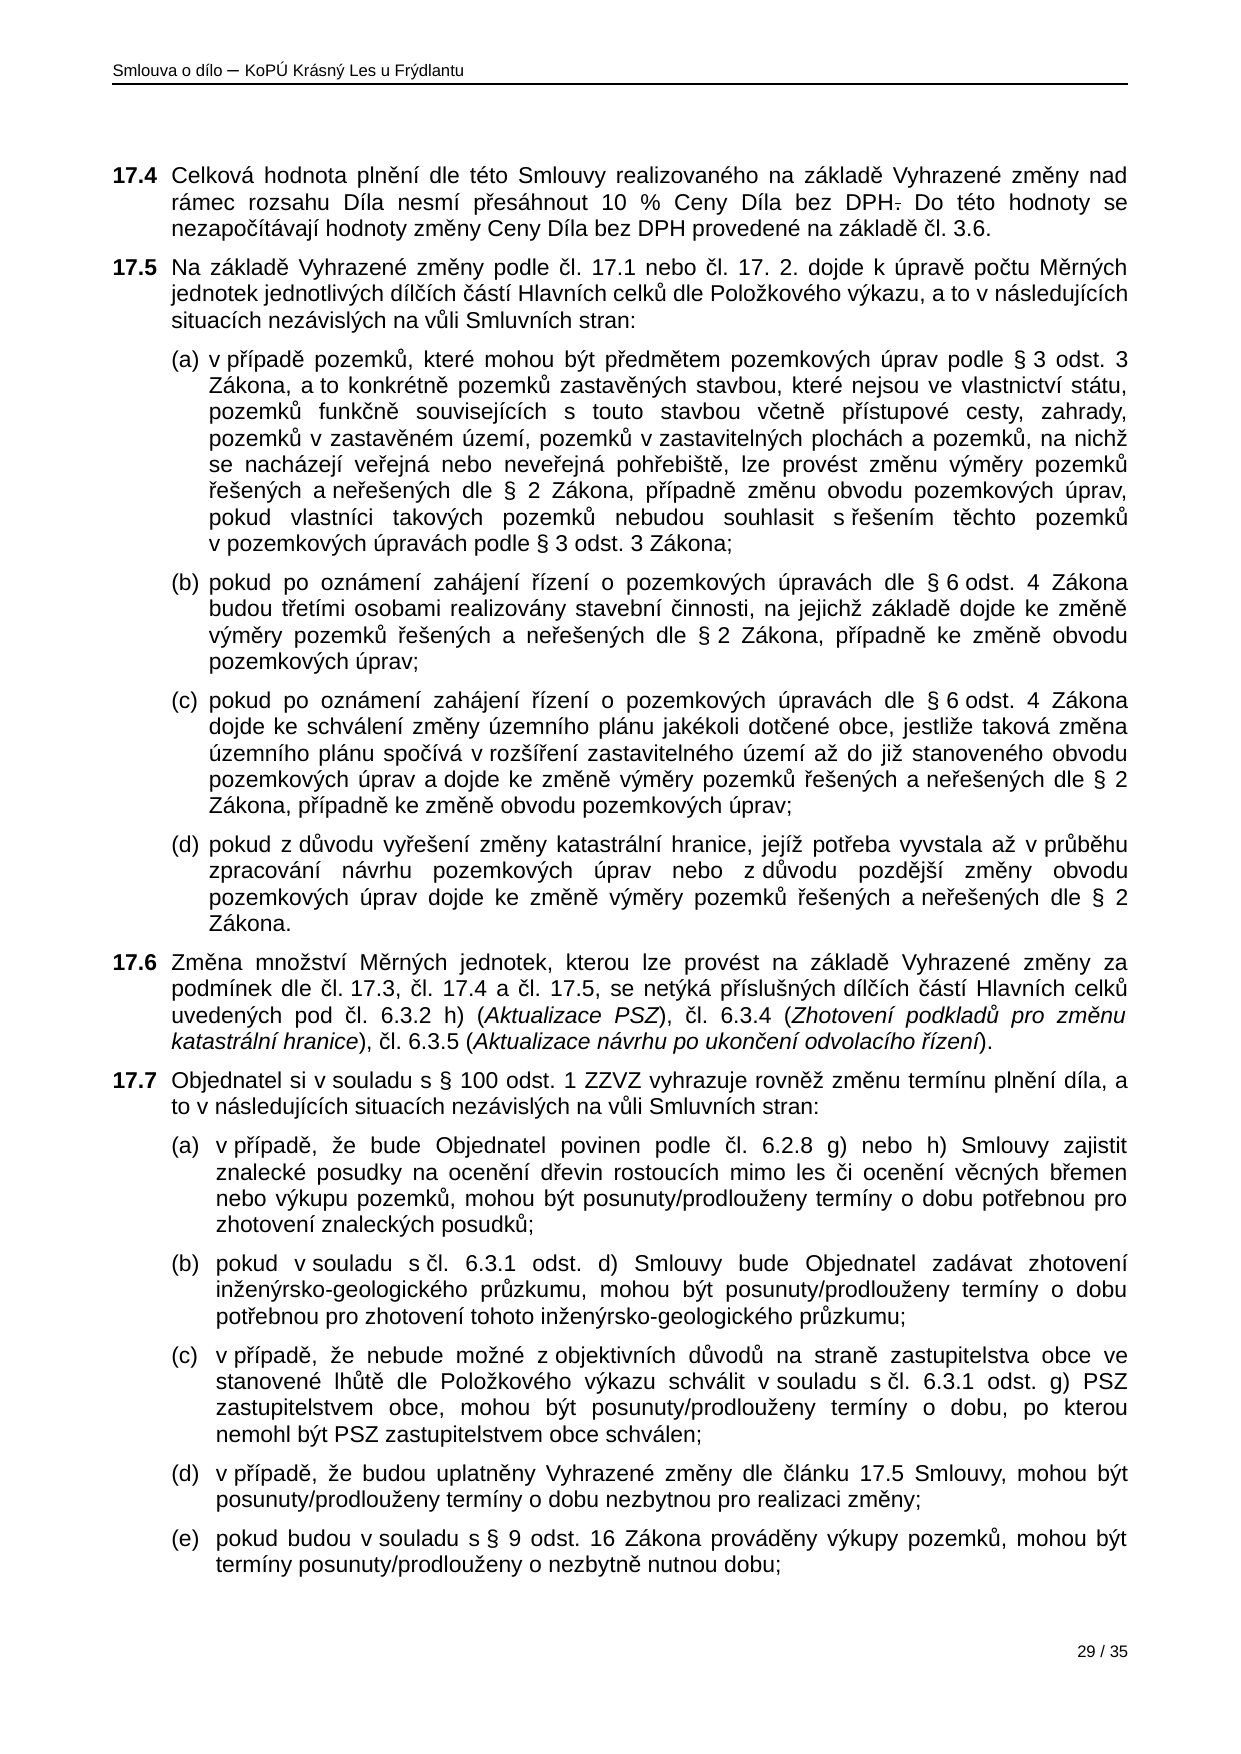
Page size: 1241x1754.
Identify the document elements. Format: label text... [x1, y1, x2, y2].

list pokud po oznámení zahájení řízení o pozemkových úpravách dle § 6 odst. 4 Zákona budou třetími osobami realizovány stavební činnosti, na jejichž základě dojde ke změně výměry pozemků řešených a neřešených dle § 2 Zákona, případně ke změně obvodu pozemkových úprav; [171, 569, 1128, 674]
text Změna množství Měrných jednotek, kterou lze provést na základě Vyhrazené změny za podmínek dle čl. 17.3, čl. 17.4 a čl. 17.5, se netýká příslušných dílčích částí Hlavních celků uvedených pod čl. 6.3.2 h) (Aktualizace PSZ), čl. 6.3.4 (Zhotovení podkladů pro změnu katastrální hranice), čl. 6.3.5 (Aktualizace návrhu po ukončení odvolacího řízení). [112, 949, 1128, 1054]
list pokud po oznámení zahájení řízení o pozemkových úpravách dle § 6 odst. 4 Zákona dojde ke schválení změny územního plánu jakékoli dotčené obce, jestliže taková změna územního plánu spočívá v rozšíření zastavitelného území až do již stanoveného obvodu pozemkových úprav a dojde ke změně výměry pozemků řešených a neřešených dle § 2 Zákona, případně ke změně obvodu pozemkových úprav; [171, 687, 1128, 819]
text Celková hodnota plnění dle této Smlouvy realizovaného na základě Vyhrazené změny nad rámec rozsahu Díla nesmí přesáhnout 10 % Ceny Díla bez DPH. Do této hodnoty se nezapočítávají hodnoty změny Ceny Díla bez DPH provedené na základě čl. 3.6. [112, 162, 1128, 242]
list v případě, že budou uplatněny Vyhrazené změny dle článku 17.5 Smlouvy, mohou být posunuty/prodlouženy termíny o dobu nezbytnou pro realizaci změny; [171, 1459, 1128, 1512]
list v případě, že nebude možné z objektivních důvodů na straně zastupitelstva obce ve stanovené lhůtě dle Položkového výkazu schválit v souladu s čl. 6.3.1 odst. g) PSZ zastupitelstvem obce, mohou být posunuty/prodlouženy termíny o dobu, po kterou nemohl být PSZ zastupitelstvem obce schválen; [171, 1342, 1128, 1447]
list v případě, že bude Objednatel povinen podle čl. 6.2.8 g) nebo h) Smlouvy zajistit znalecké posudky na ocenění dřevin rostoucích mimo les či ocenění věcných břemen nebo výkupu pozemků, mohou být posunuty/prodlouženy termíny o dobu potřebnou pro zhotovení znaleckých posudků; [171, 1132, 1128, 1238]
text Na základě Vyhrazené změny podle čl. 17.1 nebo čl. 17. 2. dojde k úpravě počtu Měrných jednotek jednotlivých dílčích částí Hlavních celků dle Položkového výkazu, a to v následujících situacích nezávislých na vůli Smluvních stran: [112, 254, 1128, 333]
list pokud budou v souladu s § 9 odst. 16 Zákona prováděny výkupy pozemků, mohou být termíny posunuty/prodlouženy o nezbytně nutnou dobu; [171, 1525, 1128, 1577]
list v případě pozemků, které mohou být předmětem pozemkových úprav podle § 3 odst. 3 Zákona, a to konkrétně pozemků zastavěných stavbou, které nejsou ve vlastnictví státu, pozemků funkčně souvisejících s touto stavbou včetně přístupové cesty, zahrady, pozemků v zastavěném území, pozemků v zastavitelných plochách a pozemků, na nichž se nacházejí veřejná nebo neveřejná pohřebiště, lze provést změnu výměry pozemků řešených a neřešených dle § 2 Zákona, případně změnu obvodu pozemkových úprav, pokud vlastníci takových pozemků nebudou souhlasit s řešením těchto pozemků v pozemkových úpravách podle § 3 odst. 3 Zákona; [171, 346, 1128, 556]
text Objednatel si v souladu s § 100 odst. 1 ZZVZ vyhrazuje rovněž změnu termínu plnění díla, a to v následujících situacích nezávislých na vůli Smluvních stran: [112, 1067, 1128, 1120]
list pokud z důvodu vyřešení změny katastrální hranice, jejíž potřeba vyvstala až v průběhu zpracování návrhu pozemkových úprav nebo z důvodu pozdější změny obvodu pozemkových úprav dojde ke změně výměry pozemků řešených a neřešených dle § 2 Zákona. [171, 831, 1128, 937]
list pokud v souladu s čl. 6.3.1 odst. d) Smlouvy bude Objednatel zadávat zhotovení inženýrsko-geologického průzkumu, mohou být posunuty/prodlouženy termíny o dobu potřebnou pro zhotovení tohoto inženýrsko-geologického průzkumu; [171, 1250, 1128, 1329]
